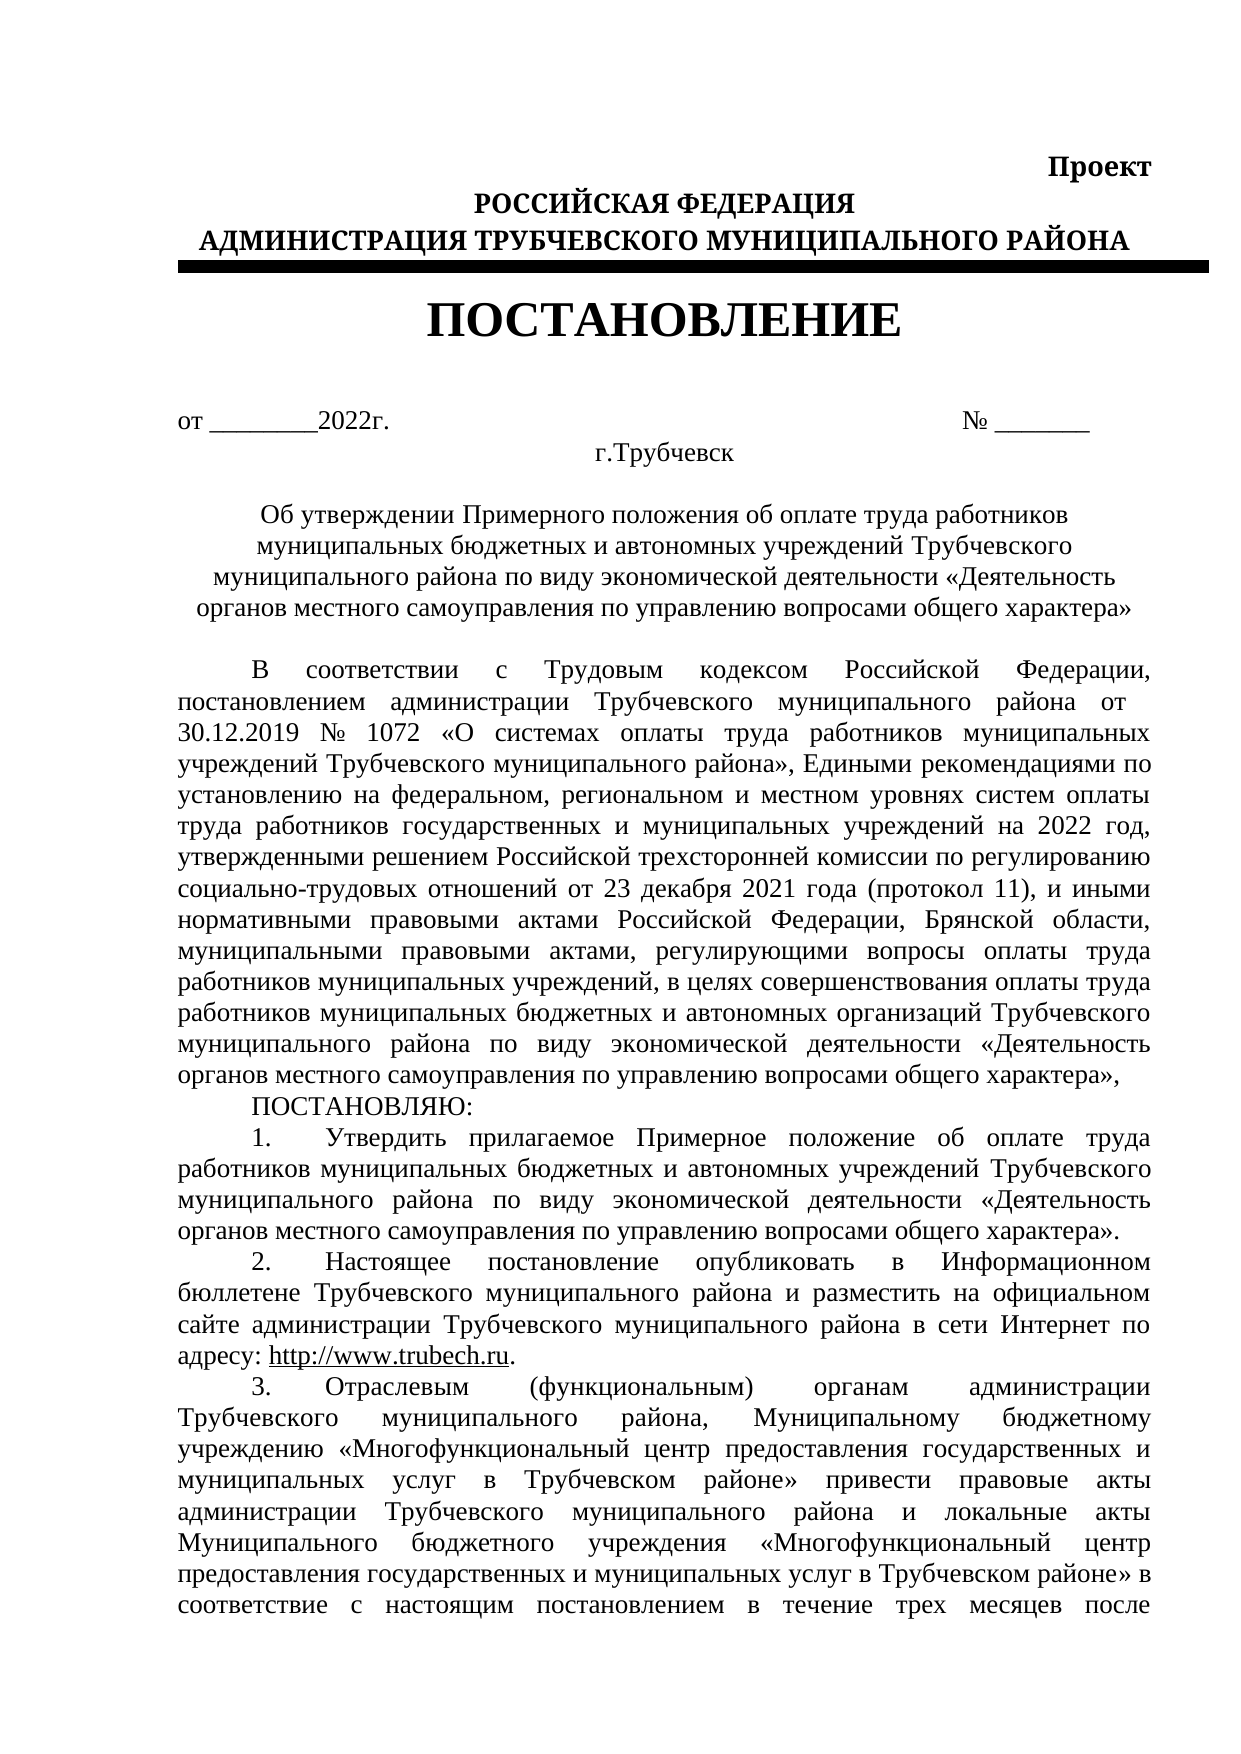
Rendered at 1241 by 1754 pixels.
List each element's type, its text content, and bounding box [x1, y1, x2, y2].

text от ________2022г. № _______ [177, 404, 1152, 436]
list Утвердить прилагаемое Примерное положение об оплате труда работников муниципальных бюджетных и автономных учреждений Трубчевского муниципального района по виду экономической деятельности «Деятельность органов местного самоуправления по управлению вопросами общего характера». [177, 1121, 1152, 1245]
text ПОСТАНОВЛЯЮ: [177, 1090, 1152, 1121]
list Настоящее постановление опубликовать в Информационном бюллетене Трубчевского муниципального района и разместить на официальном сайте администрации Трубчевского муниципального района в сети Интернет по адресу: http://www.trubech.ru. [177, 1245, 1152, 1370]
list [177, 1370, 1152, 1619]
text Проект [177, 148, 1152, 184]
text Об утверждении Примерного положения об оплате труда работников муниципальных бюджетных и автономных учреждений Трубчевского муниципального района по виду экономической деятельности «Деятельность органов местного самоуправления по управлению вопросами общего характера» [177, 498, 1152, 622]
text АДМИНИСТРАЦИЯ ТРУБЧЕВСКОГО МУНИЦИПАЛЬНОГО РАЙОНА [177, 221, 1152, 258]
text В соответствии с Трудовым кодексом Российской Федерации, постановлением администрации Трубчевского муниципального района от 30.12.2019 № 1072 «О системах оплаты труда работников муниципальных учреждений Трубчевского муниципального района», Едиными рекомендациями по установлению на федеральном, региональном и местном уровнях систем оплаты труда работников государственных и муниципальных учреждений на 2022 год, утвержденными решением Российской трехсторонней комиссии по регулированию социально-трудовых отношений от 23 декабря 2021 года (протокол 11), и иными нормативными правовыми актами Российской Федерации, Брянской области, муниципальными правовыми актами, регулирующими вопросы оплаты труда работников муниципальных учреждений, в целях совершенствования оплаты труда работников муниципальных бюджетных и автономных организаций Трубчевского муниципального района по виду экономической деятельности «Деятельность органов местного самоуправления по управлению вопросами общего характера», [177, 654, 1152, 1090]
text ПОСТАНОВЛЕНИЕ [177, 289, 1152, 347]
text г.Трубчевск [177, 436, 1152, 467]
text РОССИЙСКАЯ ФЕДЕРАЦИЯ [177, 184, 1152, 221]
